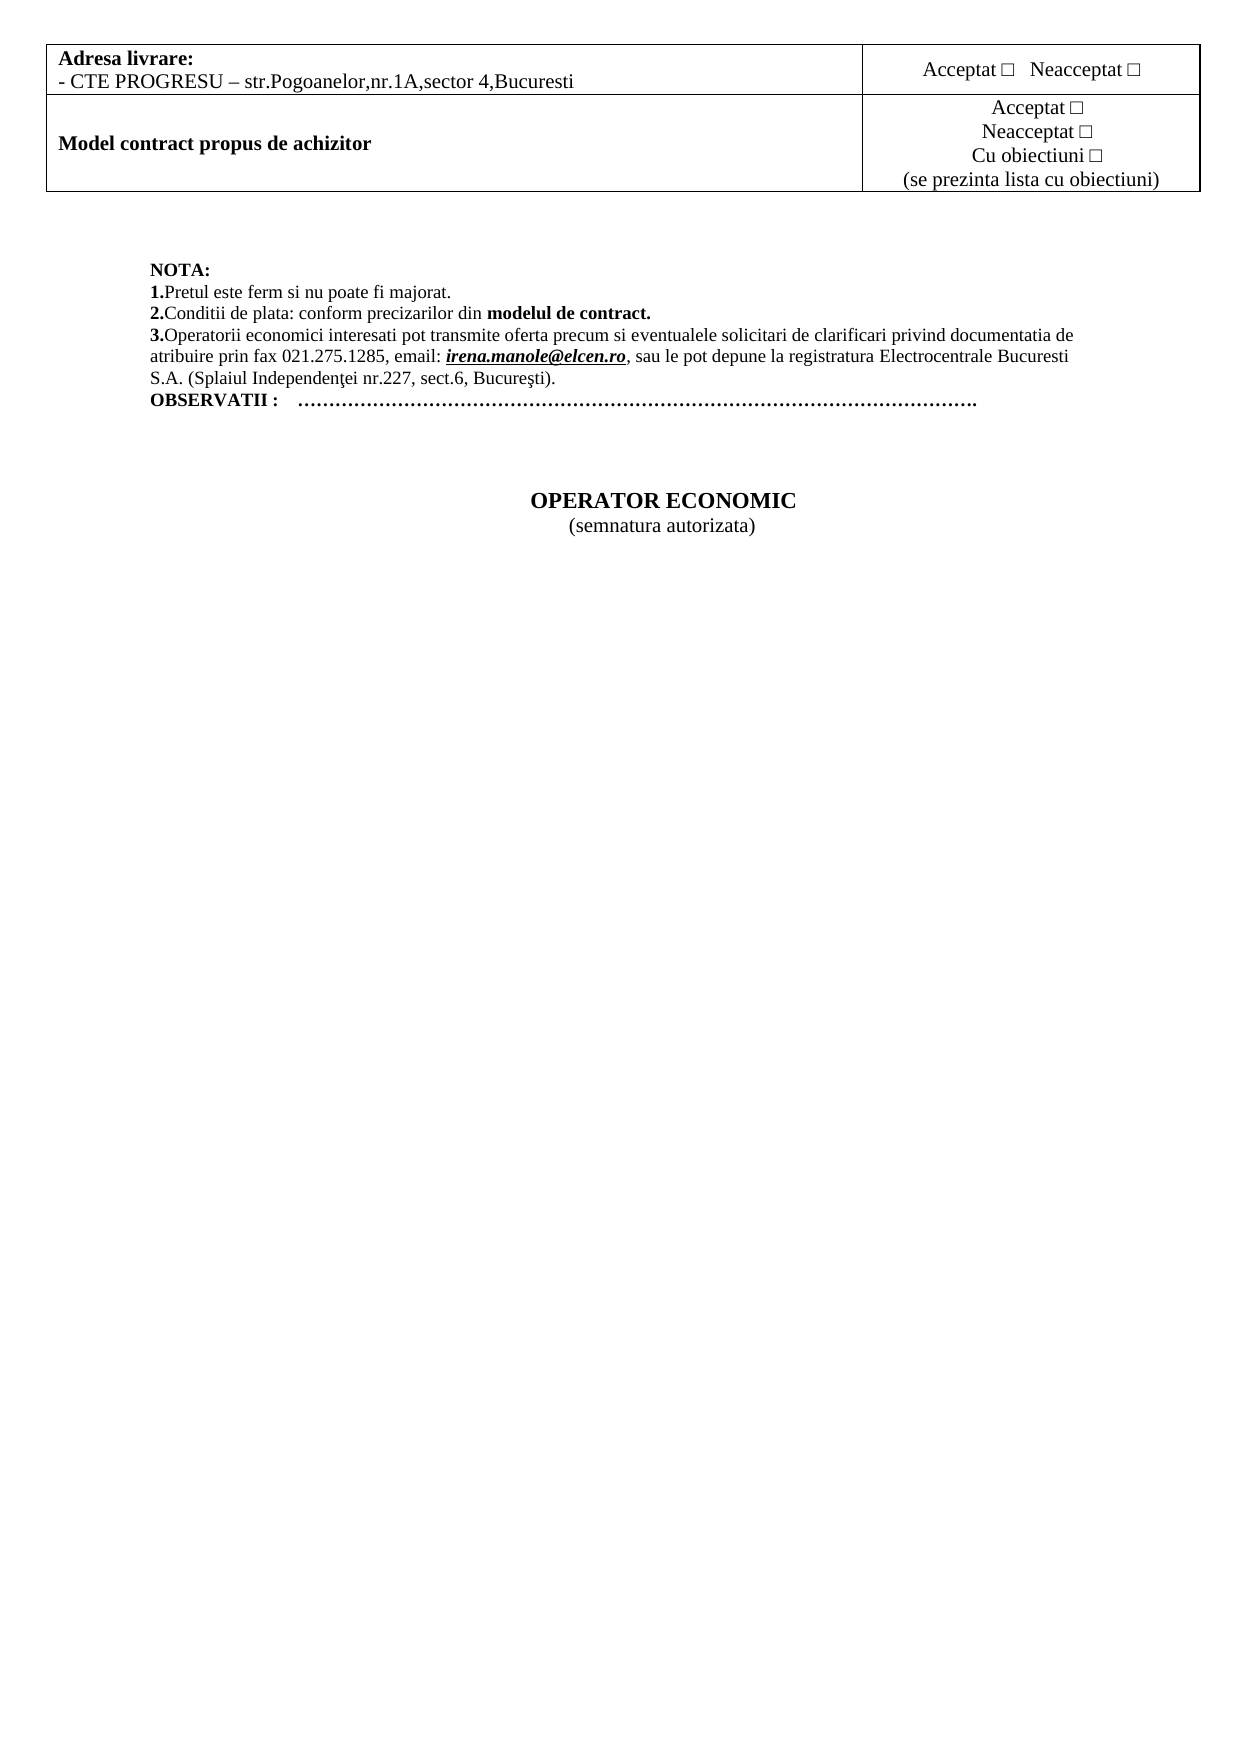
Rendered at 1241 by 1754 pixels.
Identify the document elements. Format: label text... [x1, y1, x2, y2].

text 3.Operatorii economici interesati pot transmite oferta precum si eventualele solicitari de clarificari privind documentatia de atribuire prin fax 021.275.1285, email: irena.manole@elcen.ro, sau le pot depune la registratura Electrocentrale Bucuresti S.A. (Splaiul Independenţei nr.227, sect.6, Bucureşti). [150, 324, 1090, 388]
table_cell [863, 45, 1199, 93]
table_cell Acceptat □ Neacceptat □ Cu obiectiuni □ (se prezinta lista cu obiectiuni) [863, 95, 1199, 191]
text OBSERVATII : ………………………………………………………………………………………………. [150, 388, 1090, 410]
table_cell Adresa livrare: - CTE PROGRESU – str.Pogoanelor,nr.1A,sector 4,Bucuresti [47, 45, 862, 93]
table_cell Model contract propus de achizitor [47, 95, 862, 191]
text 2.Conditii de plata: conform precizarilor din modelul de contract. [150, 302, 1090, 324]
text (semnatura autorizata) [150, 513, 1090, 537]
text 1.Pretul este ferm si nu poate fi majorat. [150, 281, 1090, 302]
text OPERATOR ECONOMIC [150, 487, 1090, 513]
text NOTA: [150, 259, 1090, 281]
